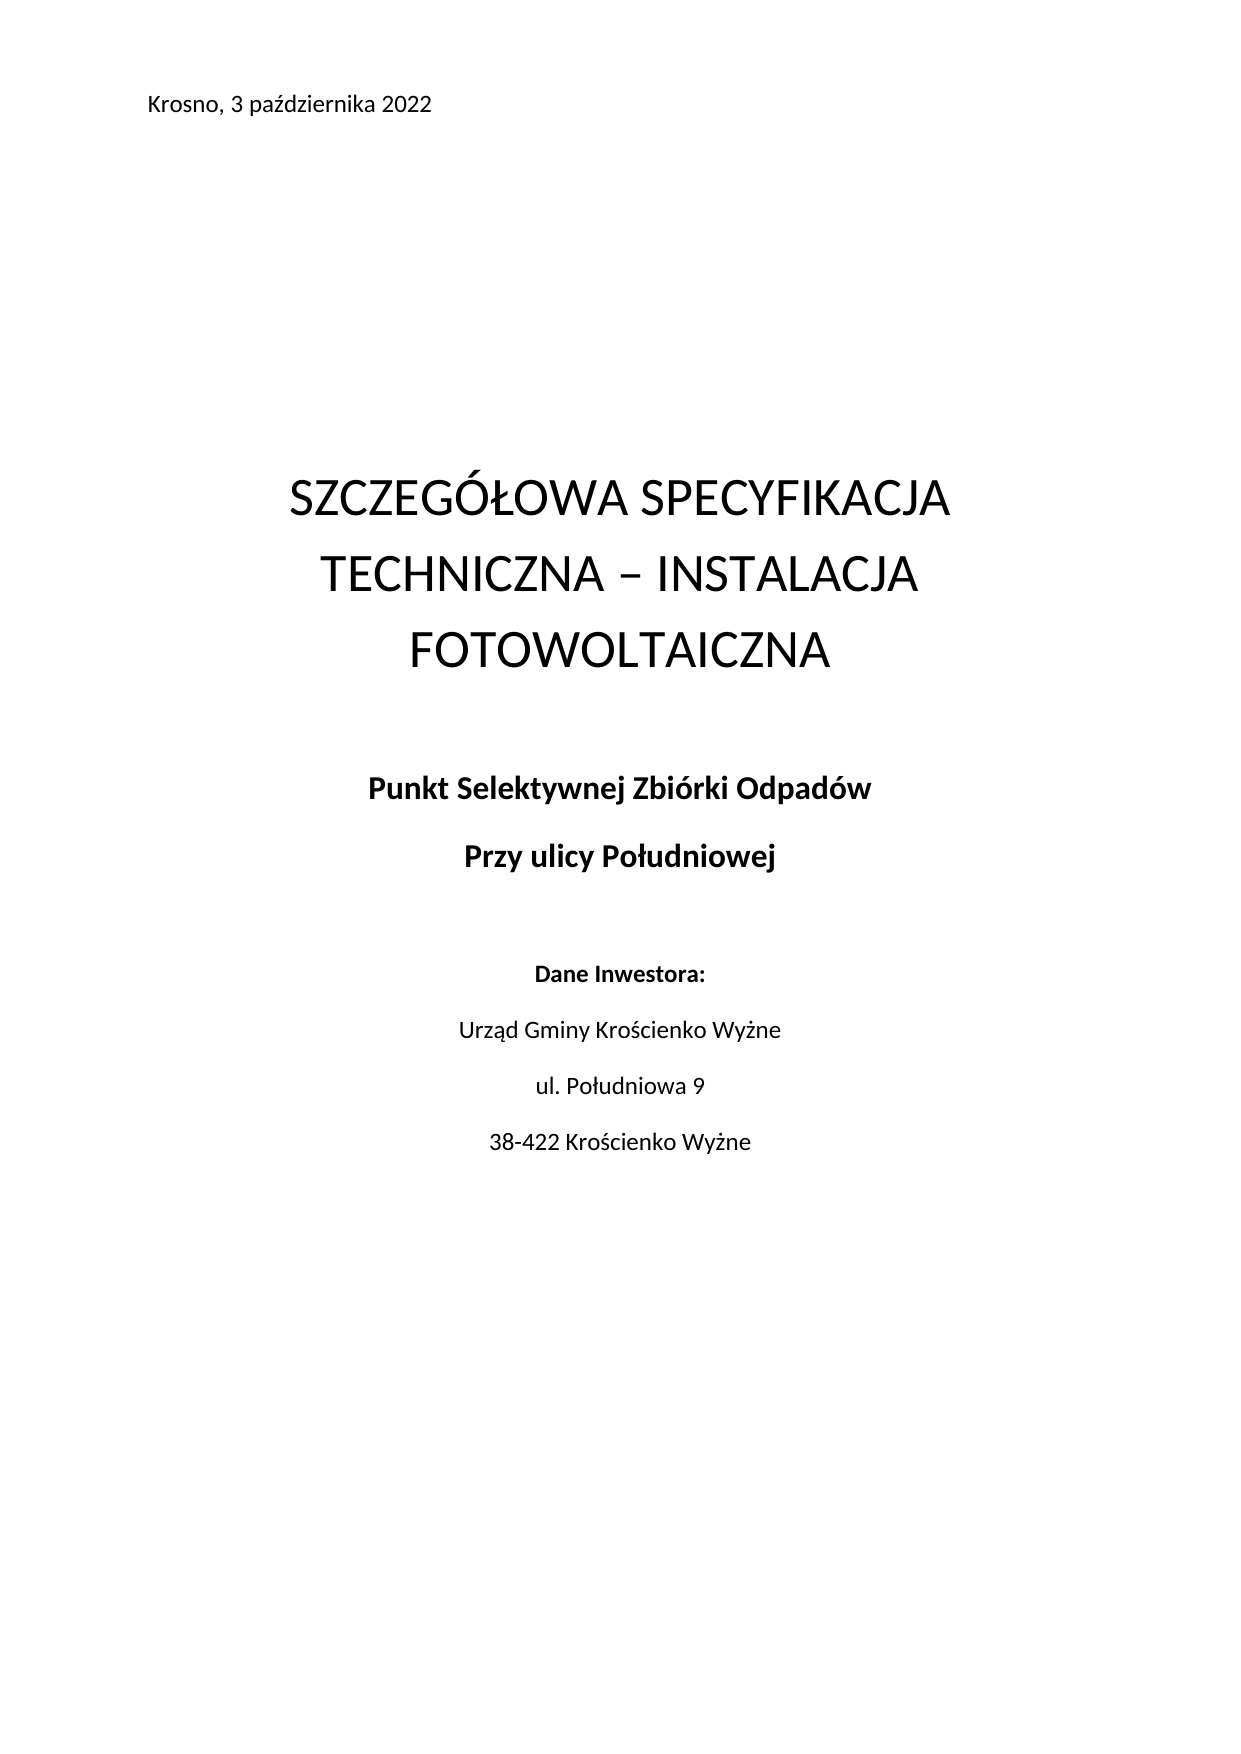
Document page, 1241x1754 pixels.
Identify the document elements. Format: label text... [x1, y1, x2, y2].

text ul. Południowa 9 [148, 1070, 1092, 1101]
text Krosno, 3 października 2022 [148, 89, 1092, 119]
text Przy ulicy Południowej [148, 835, 1092, 876]
text SZCZEGÓŁOWA SPECYFIKACJA TECHNICZNA – INSTALACJA FOTOWOLTAICZNA [148, 463, 1092, 681]
text Dane Inwestora: [148, 958, 1092, 989]
text 38-422 Krościenko Wyżne [148, 1126, 1092, 1156]
text Urząd Gminy Krościenko Wyżne [148, 1014, 1092, 1045]
text Punkt Selektywnej Zbiórki Odpadów [148, 767, 1092, 808]
